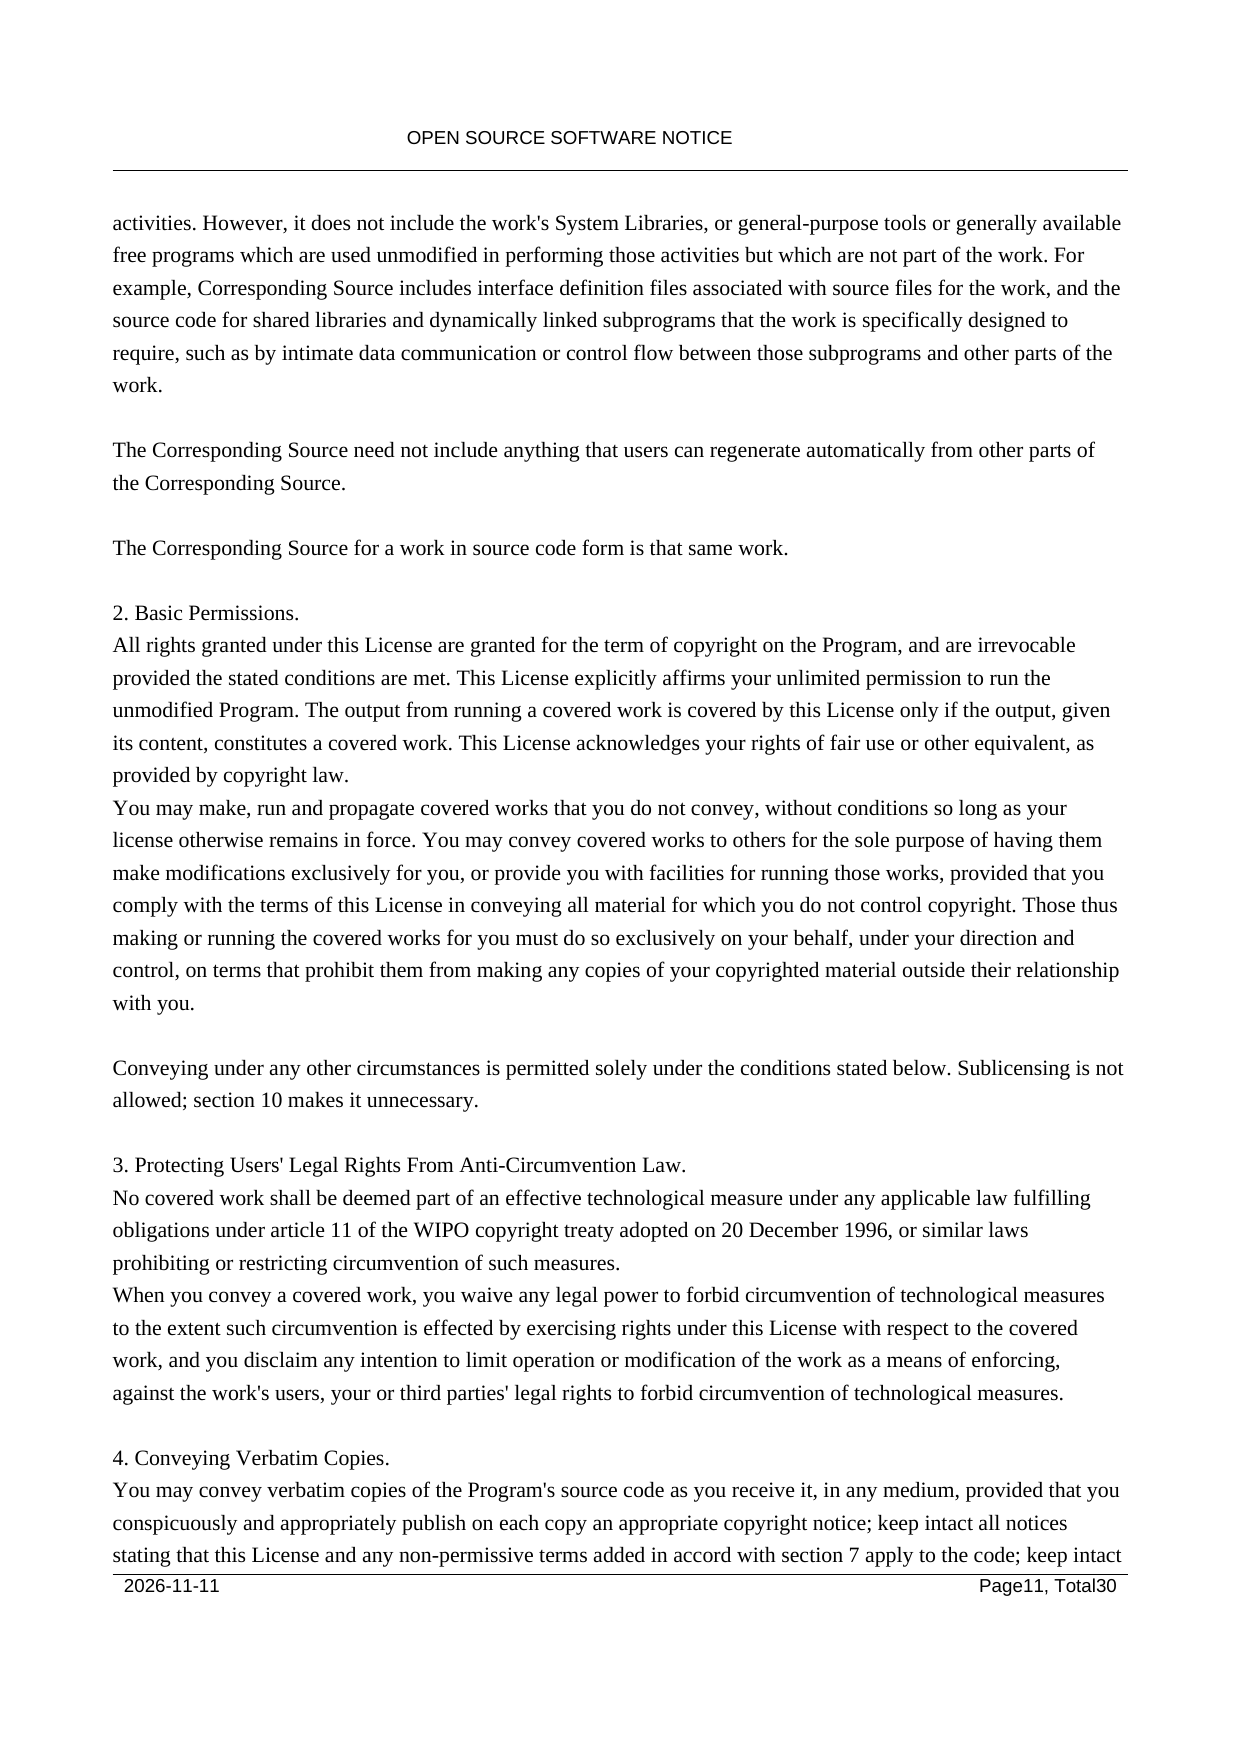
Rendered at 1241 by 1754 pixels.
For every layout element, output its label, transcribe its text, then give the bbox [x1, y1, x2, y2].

text No covered work shall be deemed part of an effective technological measure under any applicable law fulfilling obligations under article 11 of the WIPO copyright treaty adopted on 20 December 1996, or similar laws prohibiting or restricting circumvention of such measures. [112, 1181, 1128, 1279]
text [112, 206, 1128, 401]
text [112, 1474, 1128, 1571]
text When you convey a covered work, you waive any legal power to forbid circumvention of technological measures to the extent such circumvention is effected by exercising rights under this License with respect to the covered work, and you disclaim any intention to limit operation or modification of the work as a means of enforcing, against the work's users, your or third parties' legal rights to forbid circumvention of technological measures. [112, 1279, 1128, 1409]
text You may make, run and propagate covered works that you do not convey, without conditions so long as your license otherwise remains in force. You may convey covered works to others for the sole purpose of having them make modifications exclusively for you, or provide you with facilities for running those works, provided that you comply with the terms of this License in conveying all material for which you do not control copyright. Those thus making or running the covered works for you must do so exclusively on your behalf, under your direction and control, on terms that prohibit them from making any copies of your copyrighted material outside their relationship with you. [112, 791, 1128, 1019]
text Conveying under any other circumstances is permitted solely under the conditions stated below. Sublicensing is not allowed; section 10 makes it unnecessary. [112, 1051, 1128, 1116]
text 2. Basic Permissions. [112, 596, 1128, 629]
text 4. Conveying Verbatim Copies. [112, 1441, 1128, 1474]
text All rights granted under this License are granted for the term of copyright on the Program, and are irrevocable provided the stated conditions are met. This License explicitly affirms your unlimited permission to run the unmodified Program. The output from running a covered work is covered by this License only if the output, given its content, constitutes a covered work. This License acknowledges your rights of fair use or other equivalent, as provided by copyright law. [112, 629, 1128, 791]
text The Corresponding Source need not include anything that users can regenerate automatically from other parts of the Corresponding Source. [112, 434, 1128, 499]
text The Corresponding Source for a work in source code form is that same work. [112, 531, 1128, 564]
text 3. Protecting Users' Legal Rights From Anti-Circumvention Law. [112, 1149, 1128, 1181]
